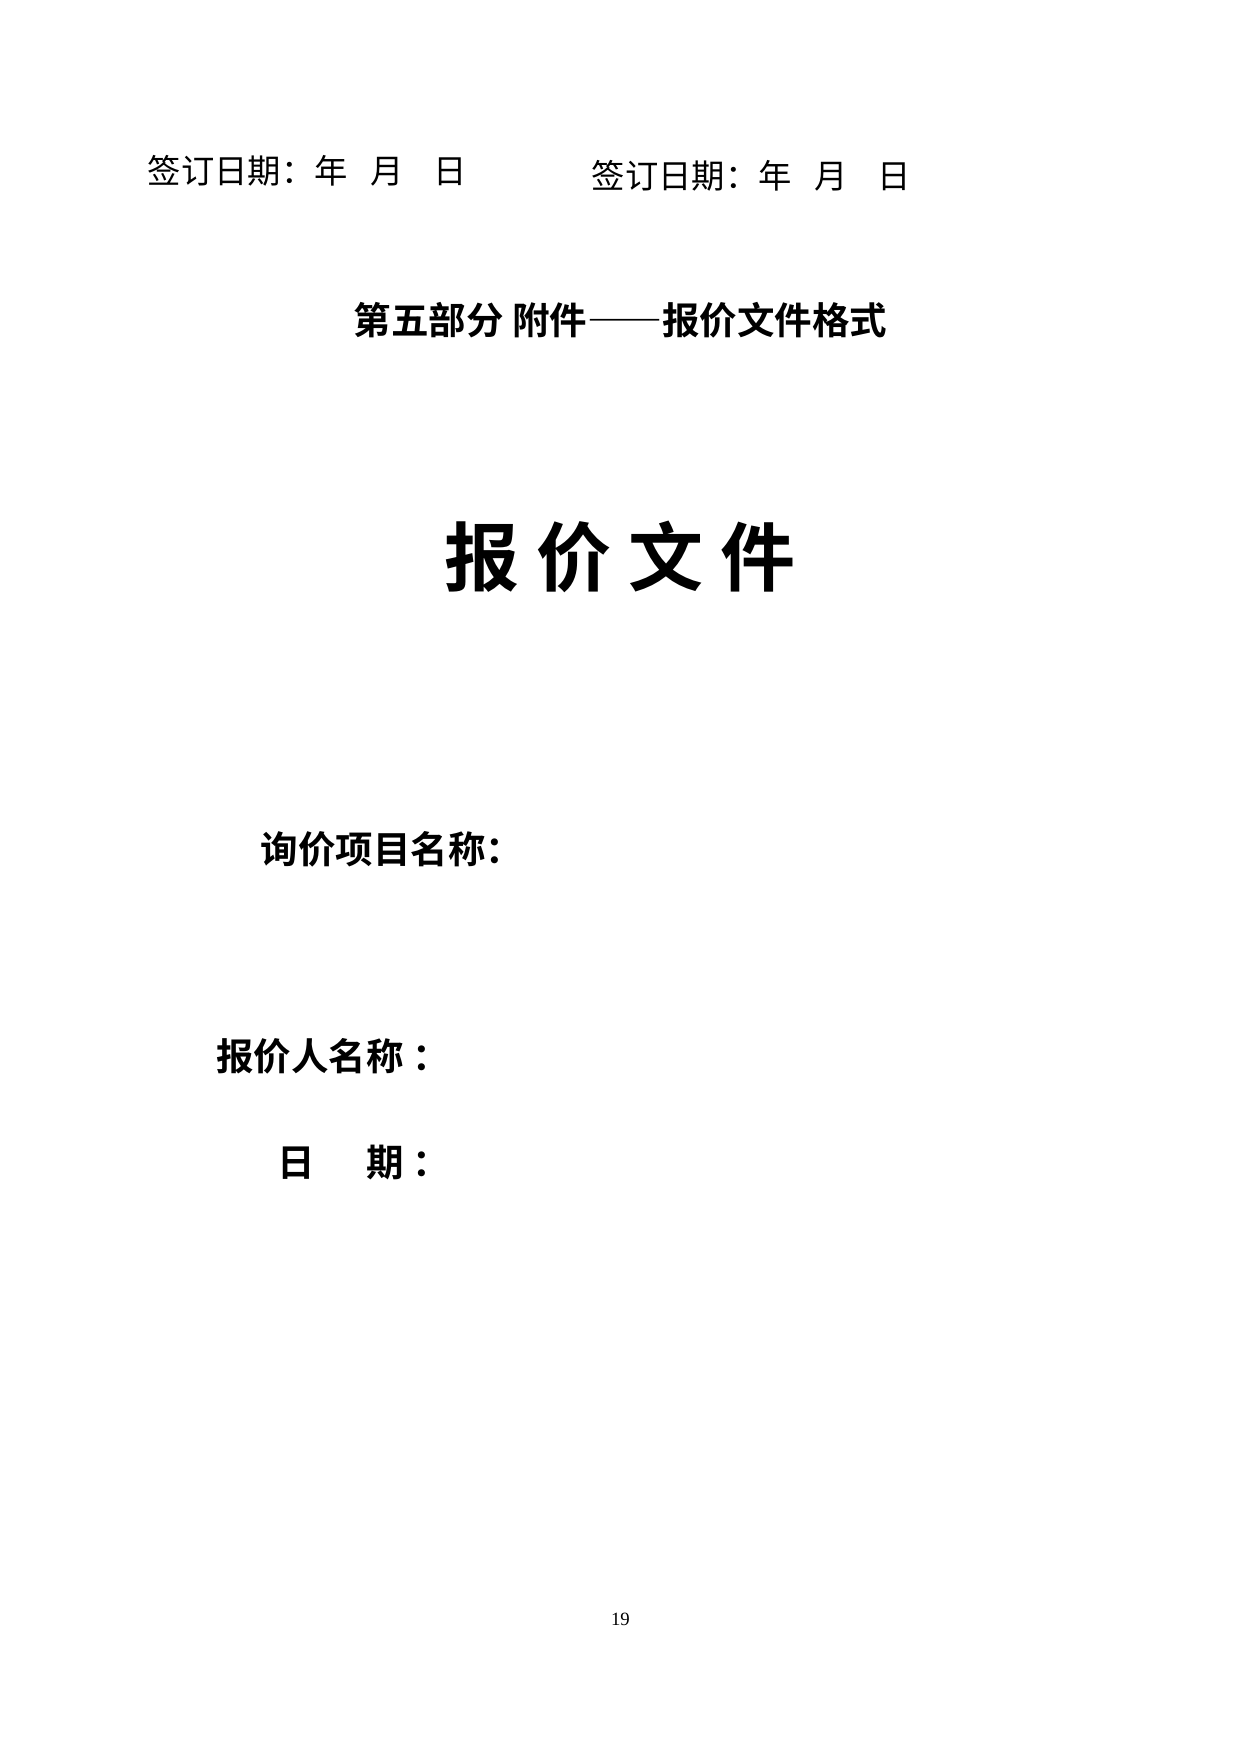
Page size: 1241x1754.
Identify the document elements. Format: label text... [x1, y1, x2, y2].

text 第五部分 附件——报价文件格式 [148, 291, 1092, 345]
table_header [136, 150, 580, 198]
text 日 期 ： [148, 1132, 1092, 1187]
text 报价人名称 ： [148, 1027, 1092, 1081]
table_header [580, 150, 1024, 198]
text 报 价 文 件 [148, 498, 1092, 607]
text 询价项目名称： [148, 820, 1092, 874]
